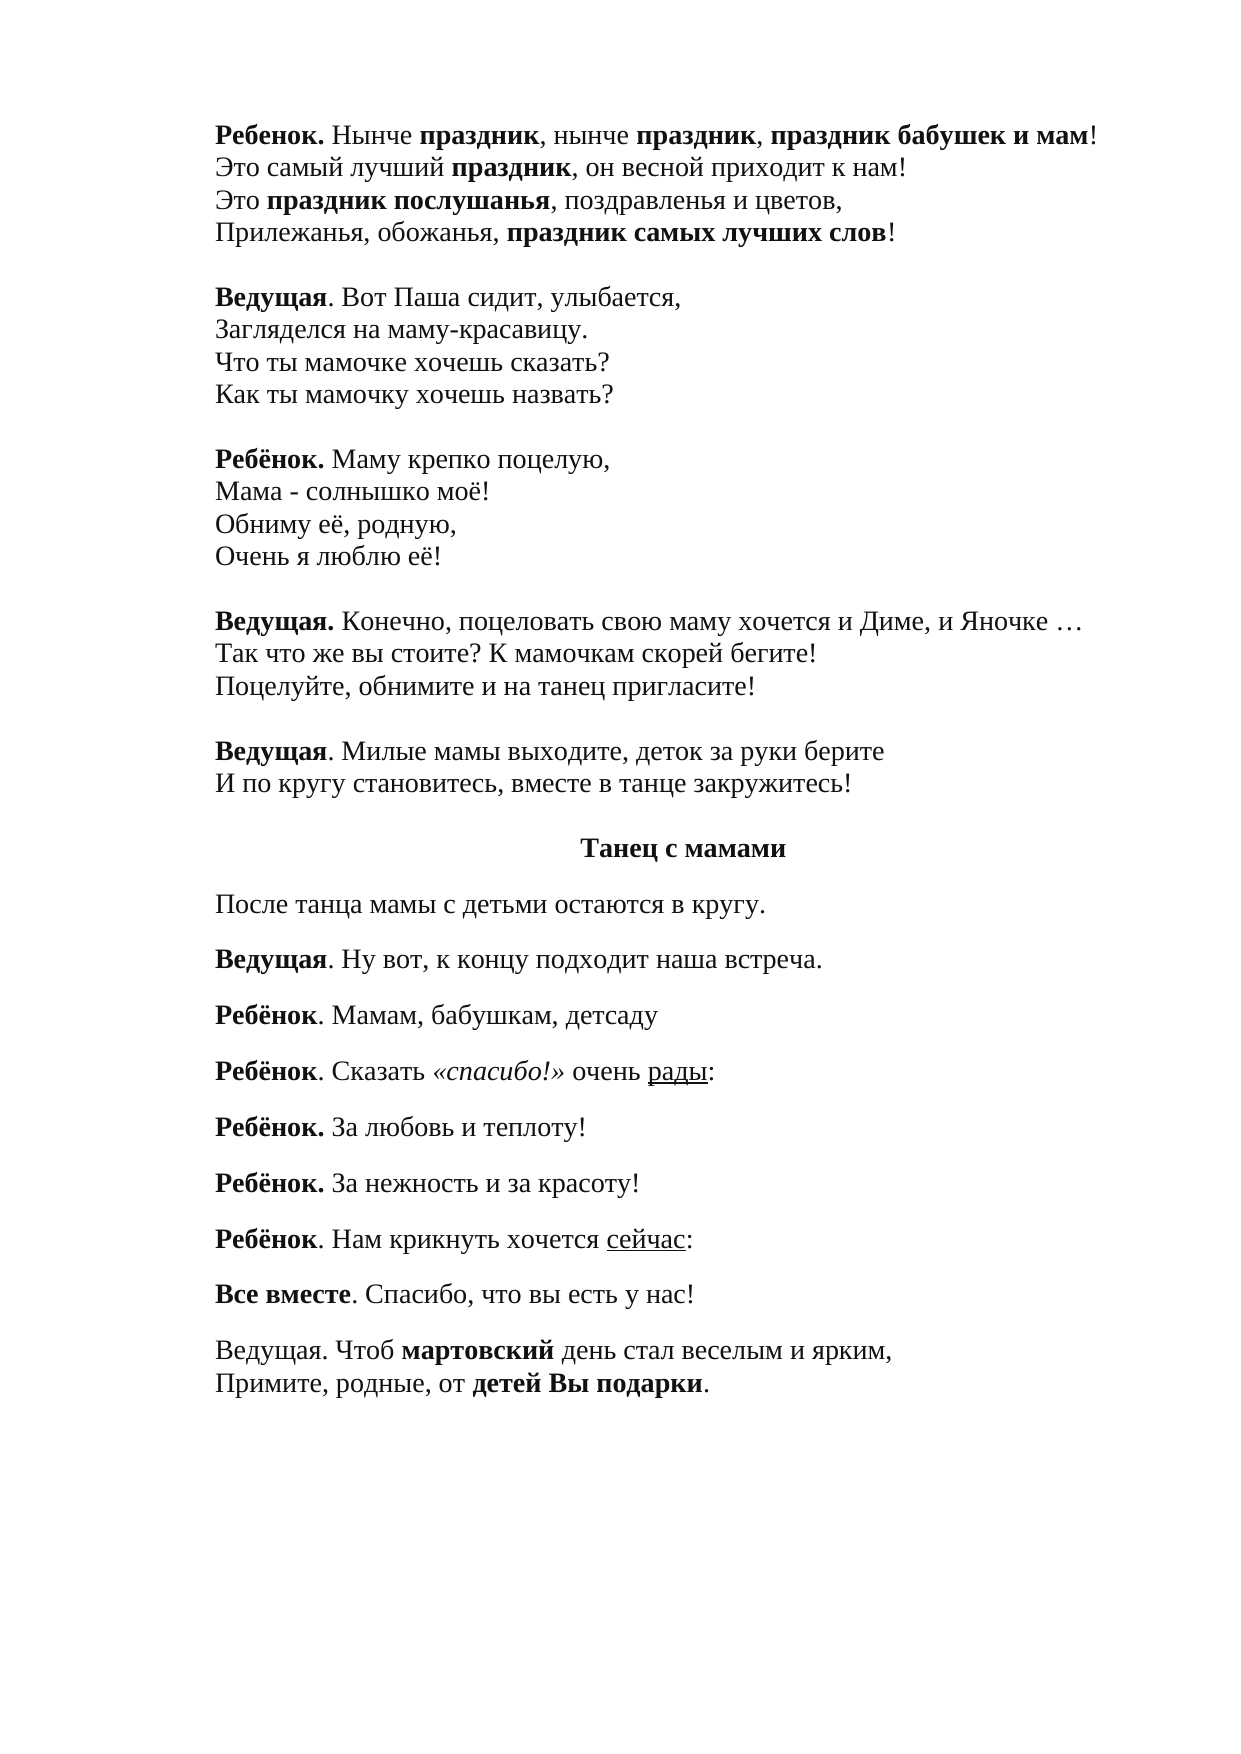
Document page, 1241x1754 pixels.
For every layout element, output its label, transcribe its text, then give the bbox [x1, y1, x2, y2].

text Ведущая. Ну вот, к концу подходит наша встреча. [177, 942, 1152, 975]
text Это праздник послушанья, поздравленья и цветов, [177, 183, 1152, 215]
text Ребёнок. Мамам, бабушкам, детсаду [177, 998, 1152, 1031]
text Как ты мамочку хочешь назвать? [177, 377, 1152, 410]
text Примите, родные, от детей Вы подарки. [177, 1366, 1152, 1398]
text Поцелуйте, обнимите и на танец пригласите! [177, 669, 1152, 701]
text Ребёнок. Нам крикнуть хочется сейчас: [177, 1222, 1152, 1254]
text Очень я люблю её! [177, 539, 1152, 572]
text Ведущая. Конечно, поцеловать свою маму хочется и Диме, и Яночке … [177, 604, 1152, 636]
text Обниму её, родную, [177, 507, 1152, 539]
text Ребёнок. За нежность и за красоту! [177, 1166, 1152, 1198]
text Загляделся на маму-красавицу. [177, 312, 1152, 345]
text Ребёнок. Сказать «спасибо!» очень рады: [177, 1054, 1152, 1087]
text Ребёнок. Маму крепко поцелую, [177, 442, 1152, 474]
text И по кругу становитесь, вместе в танце закружитесь! [177, 766, 1152, 798]
text Мама - солнышко моё! [177, 474, 1152, 507]
text Ребенок. Нынче праздник, нынче праздник, праздник бабушек и мам! [177, 118, 1152, 151]
text Ведущая. Милые мамы выходите, деток за руки берите [177, 734, 1152, 766]
text Танец с мамами [177, 831, 1152, 863]
text Ребёнок. За любовь и теплоту! [177, 1110, 1152, 1142]
text Ведущая. Чтоб мартовский день стал веселым и ярким, [177, 1333, 1152, 1366]
text Это самый лучший праздник, он весной приходит к нам! [177, 151, 1152, 183]
text Прилежанья, обожанья, праздник самых лучших слов! [177, 215, 1152, 248]
text Все вместе. Спасибо, что вы есть у нас! [177, 1277, 1152, 1310]
text После танца мамы с детьми остаются в кругу. [177, 887, 1152, 919]
text Что ты мамочке хочешь сказать? [177, 345, 1152, 377]
text Ведущая. Вот Паша сидит, улыбается, [177, 280, 1152, 312]
text Так что же вы стоите? К мамочкам скорей бегите! [177, 636, 1152, 669]
